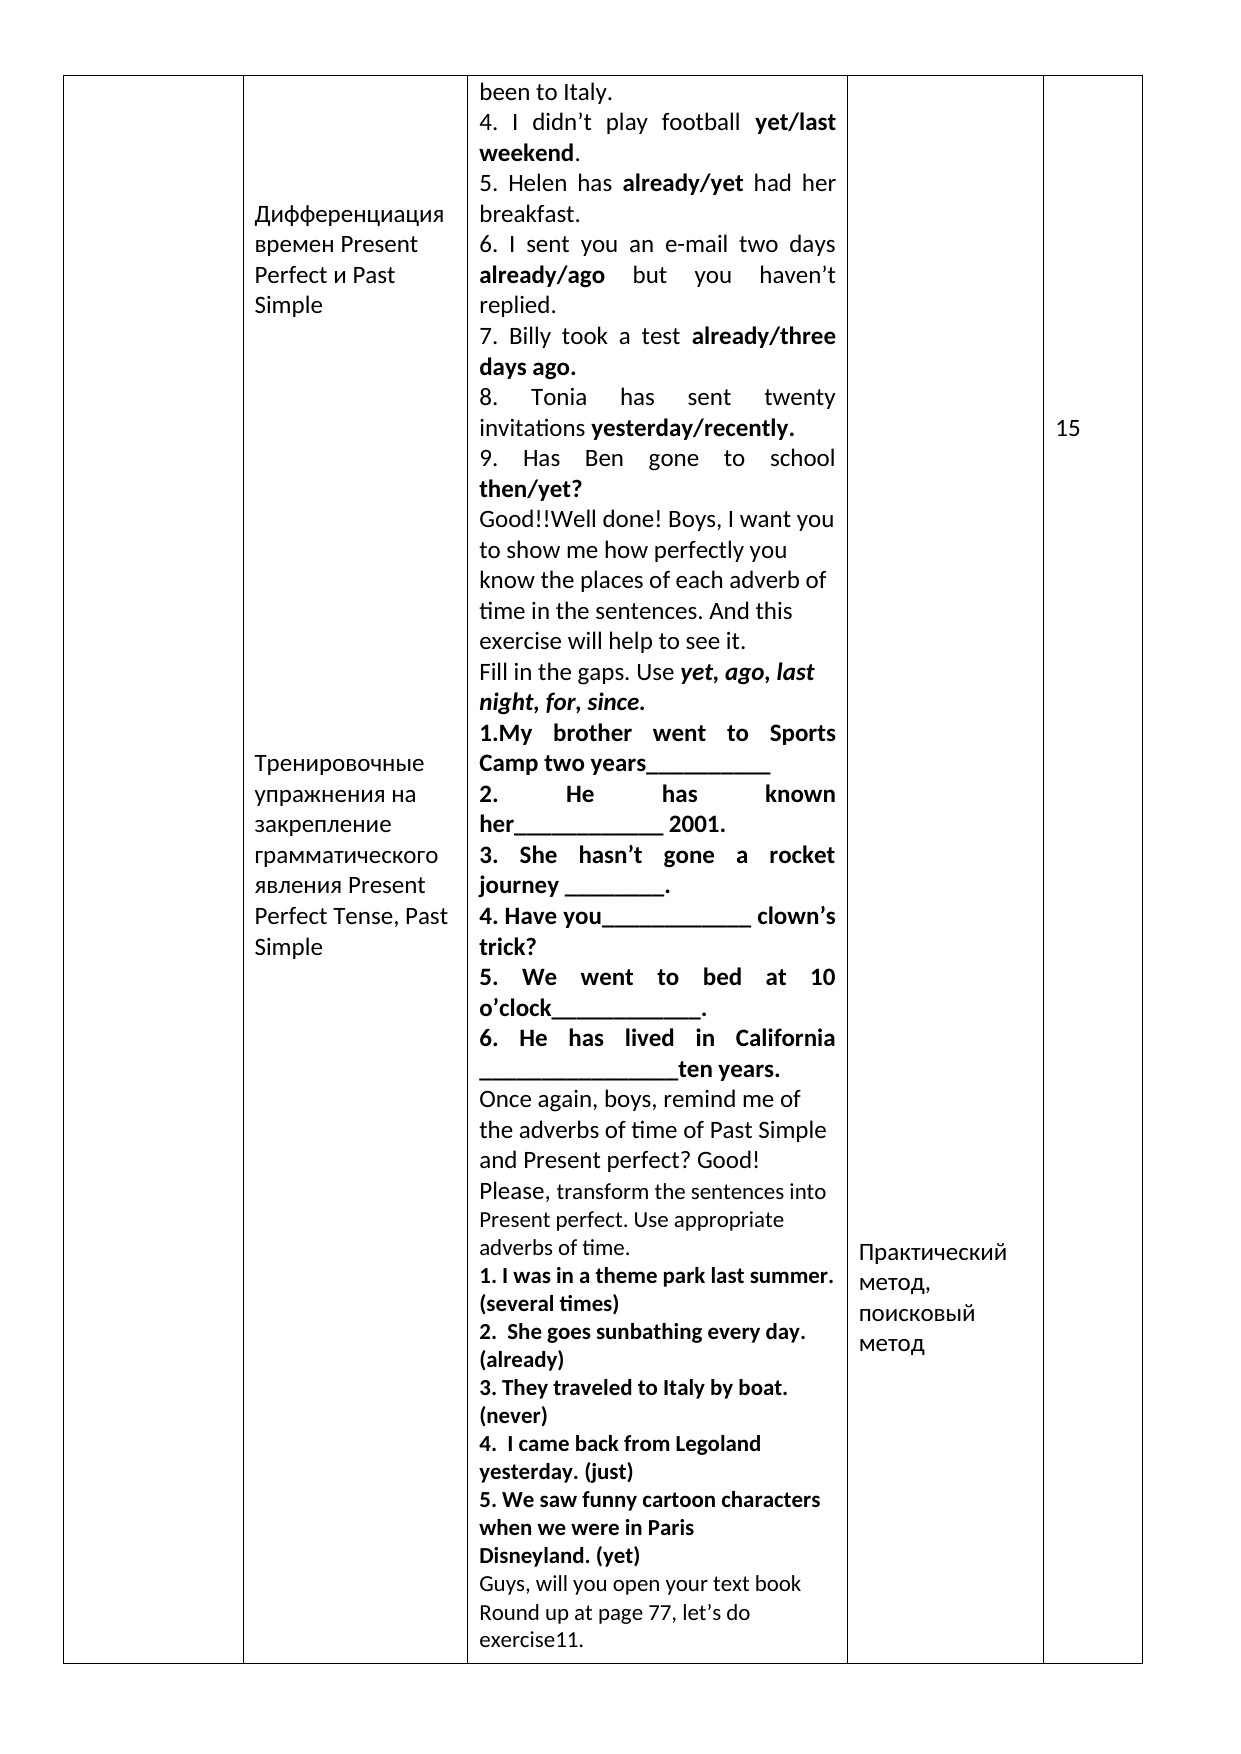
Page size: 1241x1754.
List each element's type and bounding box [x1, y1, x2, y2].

table_cell [64, 76, 243, 1663]
table_cell [244, 76, 467, 1663]
table_cell [848, 76, 1043, 1663]
table_cell [1044, 76, 1142, 1663]
table_cell [468, 76, 847, 1663]
